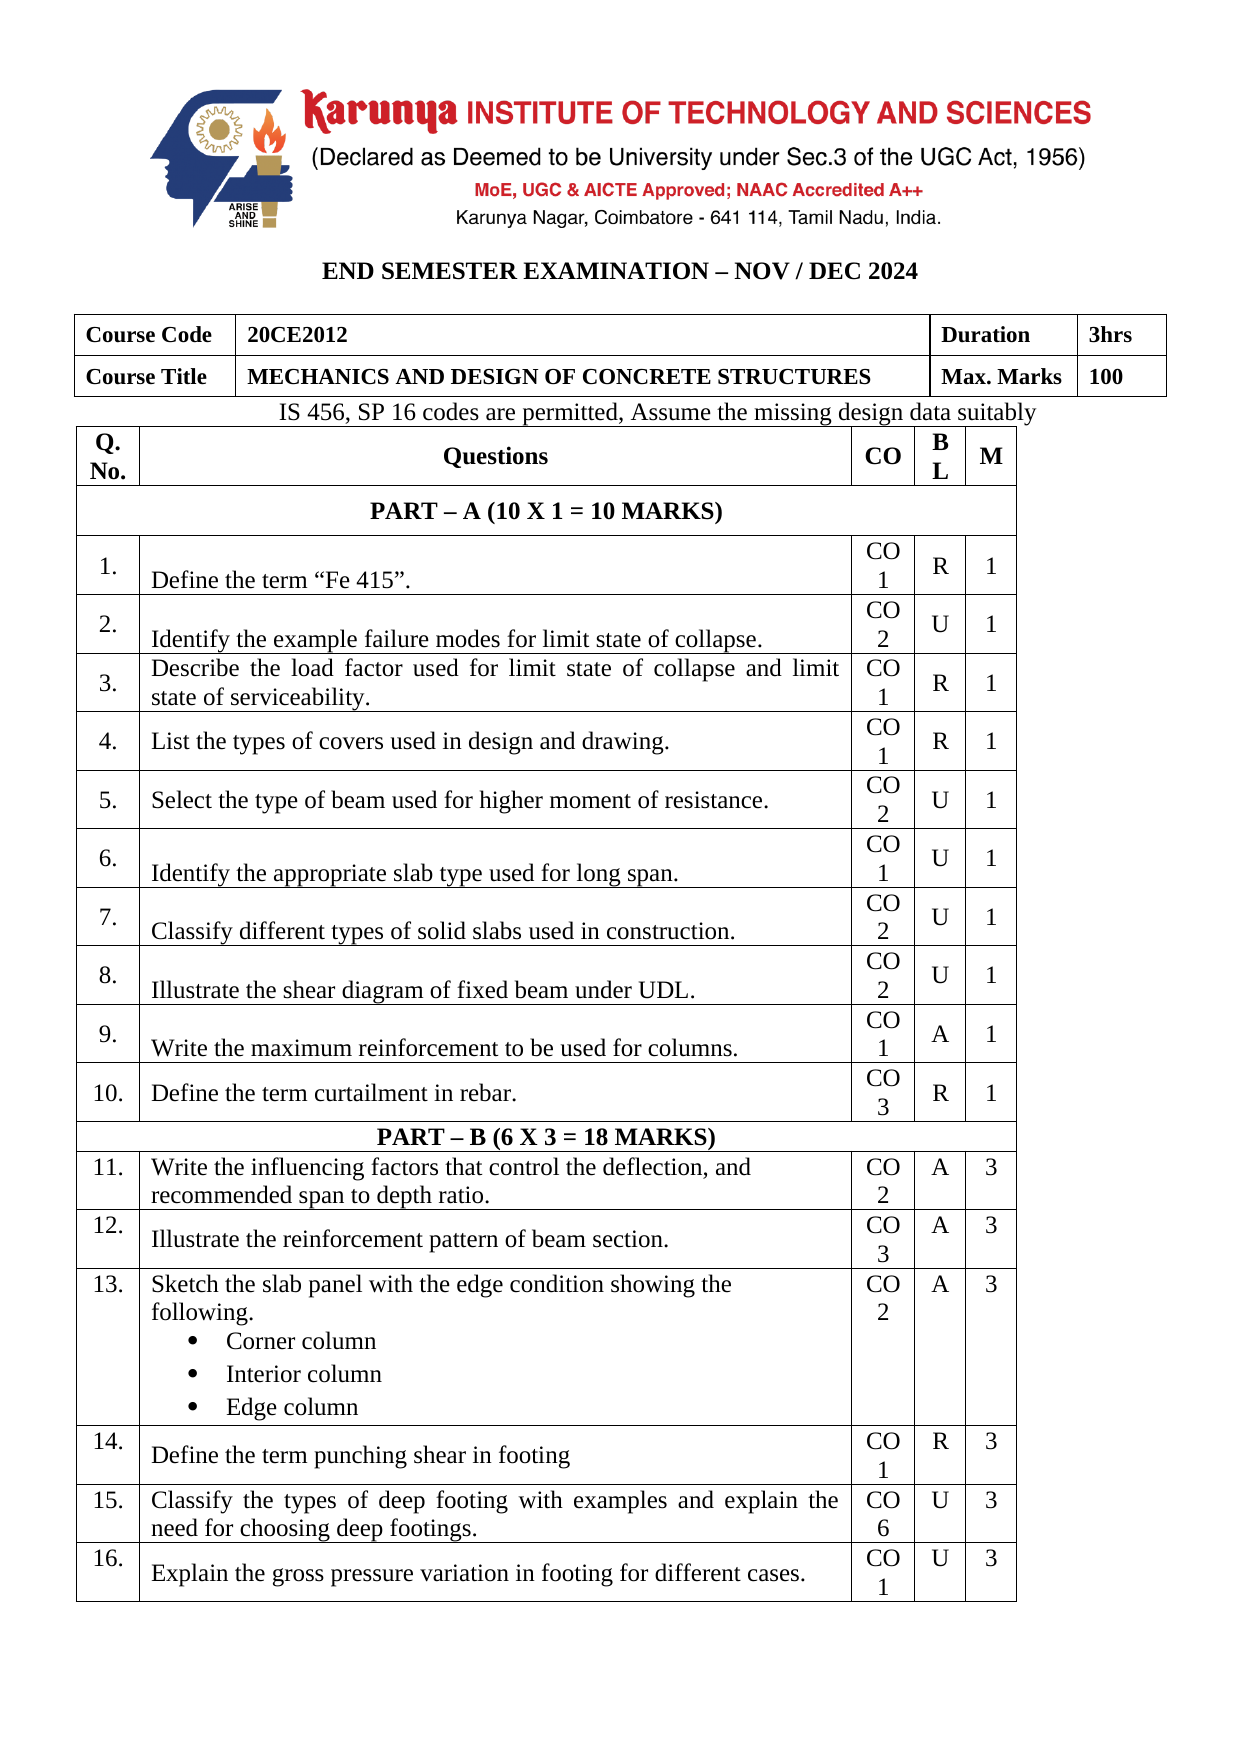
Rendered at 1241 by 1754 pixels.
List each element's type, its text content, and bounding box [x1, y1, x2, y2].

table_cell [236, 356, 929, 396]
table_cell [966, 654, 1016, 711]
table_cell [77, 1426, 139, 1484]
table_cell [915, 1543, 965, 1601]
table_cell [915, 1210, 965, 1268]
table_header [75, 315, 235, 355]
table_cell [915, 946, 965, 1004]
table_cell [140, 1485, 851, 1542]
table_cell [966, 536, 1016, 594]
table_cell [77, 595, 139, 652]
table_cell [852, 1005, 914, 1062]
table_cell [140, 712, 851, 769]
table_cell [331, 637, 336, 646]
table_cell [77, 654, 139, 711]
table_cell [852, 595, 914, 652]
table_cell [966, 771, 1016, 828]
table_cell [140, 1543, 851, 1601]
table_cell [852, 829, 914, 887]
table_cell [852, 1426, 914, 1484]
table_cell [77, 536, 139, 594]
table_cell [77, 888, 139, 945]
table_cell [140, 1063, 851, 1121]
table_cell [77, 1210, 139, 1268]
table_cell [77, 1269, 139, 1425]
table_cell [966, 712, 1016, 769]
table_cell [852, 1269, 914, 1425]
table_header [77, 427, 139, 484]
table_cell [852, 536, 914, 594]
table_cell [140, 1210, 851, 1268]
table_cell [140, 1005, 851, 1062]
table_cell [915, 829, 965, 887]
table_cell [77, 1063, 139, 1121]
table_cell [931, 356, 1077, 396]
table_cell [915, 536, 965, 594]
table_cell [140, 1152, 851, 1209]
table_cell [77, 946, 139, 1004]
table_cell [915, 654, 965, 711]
picture [150, 89, 1091, 228]
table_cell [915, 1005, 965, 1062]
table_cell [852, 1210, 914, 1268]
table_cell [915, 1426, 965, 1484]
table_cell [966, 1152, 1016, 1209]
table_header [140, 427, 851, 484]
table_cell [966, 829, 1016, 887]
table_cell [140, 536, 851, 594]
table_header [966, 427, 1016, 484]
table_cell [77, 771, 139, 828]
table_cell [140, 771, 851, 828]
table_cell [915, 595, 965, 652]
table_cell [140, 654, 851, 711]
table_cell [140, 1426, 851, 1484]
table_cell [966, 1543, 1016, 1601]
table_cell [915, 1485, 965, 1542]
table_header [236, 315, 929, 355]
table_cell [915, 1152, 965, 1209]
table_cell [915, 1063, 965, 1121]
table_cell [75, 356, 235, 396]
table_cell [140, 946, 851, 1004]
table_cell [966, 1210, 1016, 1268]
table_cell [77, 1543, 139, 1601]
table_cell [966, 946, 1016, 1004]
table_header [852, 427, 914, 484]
text IS 456, SP 16 codes are permitted, Assume the missing design data suitably [225, 397, 1090, 426]
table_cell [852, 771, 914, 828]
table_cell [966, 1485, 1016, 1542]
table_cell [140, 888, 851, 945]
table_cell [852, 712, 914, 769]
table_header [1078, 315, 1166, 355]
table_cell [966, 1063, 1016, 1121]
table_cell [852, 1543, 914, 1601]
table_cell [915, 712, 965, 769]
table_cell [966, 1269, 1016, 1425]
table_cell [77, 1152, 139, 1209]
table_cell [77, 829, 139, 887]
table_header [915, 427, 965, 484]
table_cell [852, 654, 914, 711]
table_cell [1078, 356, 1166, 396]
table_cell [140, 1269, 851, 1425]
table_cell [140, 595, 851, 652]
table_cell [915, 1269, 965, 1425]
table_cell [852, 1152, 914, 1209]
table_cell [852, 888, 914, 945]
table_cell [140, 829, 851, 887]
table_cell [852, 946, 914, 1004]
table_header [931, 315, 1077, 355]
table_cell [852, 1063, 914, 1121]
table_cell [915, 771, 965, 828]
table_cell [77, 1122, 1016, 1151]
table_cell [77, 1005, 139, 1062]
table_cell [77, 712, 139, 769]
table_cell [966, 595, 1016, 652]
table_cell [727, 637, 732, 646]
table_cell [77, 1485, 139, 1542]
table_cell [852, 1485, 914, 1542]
text END SEMESTER EXAMINATION – NOV / DEC 2024 [150, 256, 1090, 285]
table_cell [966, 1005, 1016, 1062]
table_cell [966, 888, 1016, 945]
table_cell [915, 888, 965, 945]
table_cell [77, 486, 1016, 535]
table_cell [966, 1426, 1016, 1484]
